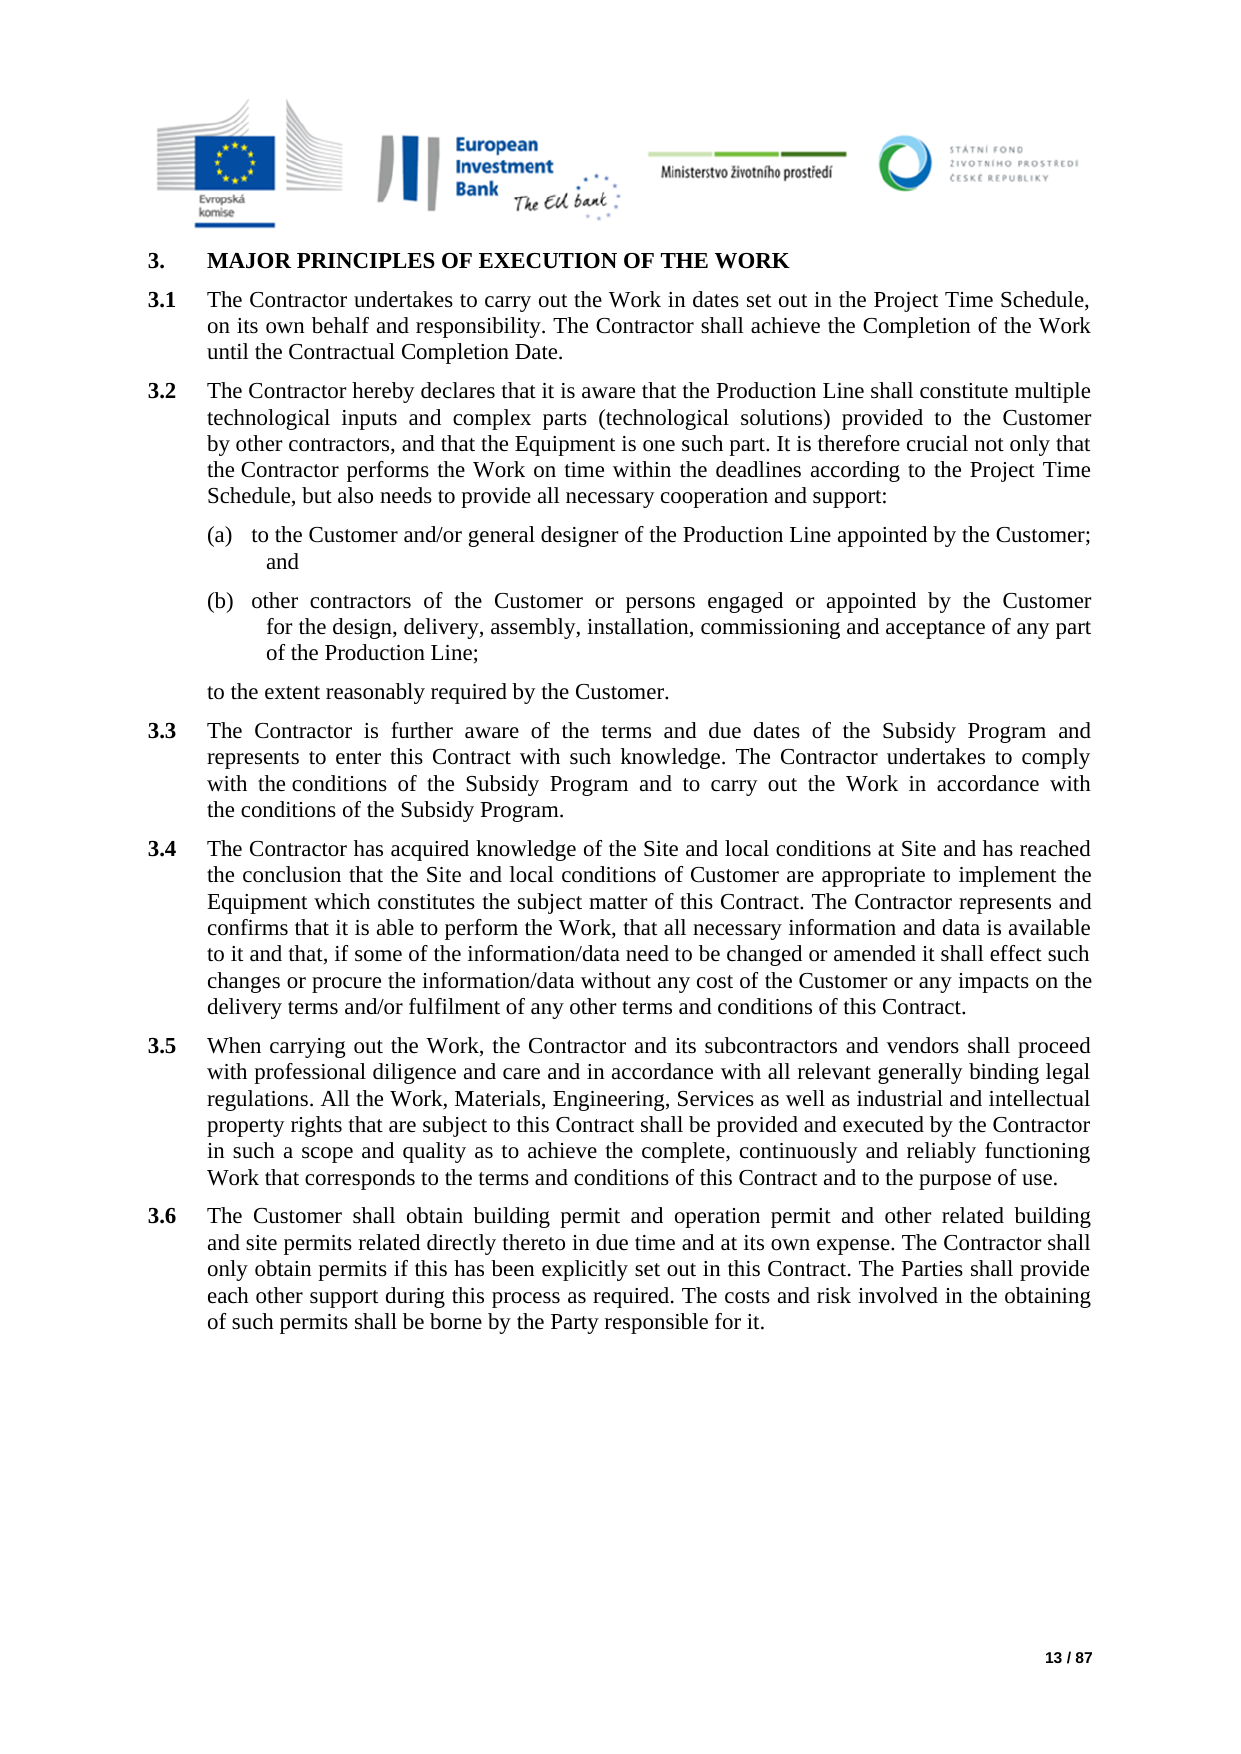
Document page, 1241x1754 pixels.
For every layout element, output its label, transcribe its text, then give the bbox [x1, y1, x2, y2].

text The Contractor undertakes to carry out the Work in dates set out in the Project Time Schedule, on its own behalf and responsibility. The Contractor shall achieve the Completion of the Work until the Contractual Completion Date. [148, 286, 1092, 365]
text When carrying out the Work, the Contractor and its subcontractors and vendors shall proceed with professional diligence and care and in accordance with all relevant generally binding legal regulations. All the Work, Materials, Engineering, Services as well as industrial and intellectual property rights that are subject to this Contract shall be provided and executed by the Contractor in such a scope and quality as to achieve the complete, continuously and reliably functioning Work that corresponds to the terms and conditions of this Contract and to the purpose of use. [148, 1032, 1092, 1190]
text The Contractor has acquired knowledge of the Site and local conditions at Site and has reached the conclusion that the Site and local conditions of Customer are appropriate to implement the Equipment which constitutes the subject matter of this Contract. The Contractor represents and confirms that it is able to perform the Work, that all necessary information and data is available to it and that, if some of the information/data need to be changed or amended it shall effect such changes or procure the information/data without any cost of the Customer or any impacts on the delivery terms and/or fulfilment of any other terms and conditions of this Contract. [148, 835, 1092, 1019]
picture [147, 87, 1093, 235]
text The Contractor hereby declares that it is aware that the Production Line shall constitute multiple technological inputs and complex parts (technological solutions) provided to the Customer by other contractors, and that the Equipment is one such part. It is therefore crucial not only that the Contractor performs the Work on time within the deadlines according to the Project Time Schedule, but also needs to provide all necessary cooperation and support: [148, 377, 1092, 509]
text to the extent reasonably required by the Customer. [207, 678, 1092, 704]
text The Customer shall obtain building permit and operation permit and other related building and site permits related directly thereto in due time and at its own expense. The Contractor shall only obtain permits if this has been explicitly set out in this Contract. The Parties shall provide each other support during this process as required. The costs and risk involved in the obtaining of such permits shall be borne by the Party responsible for it. [148, 1203, 1092, 1334]
text The Contractor is further aware of the terms and due dates of the Subsidy Program and represents to enter this Contract with such knowledge. The Contractor undertakes to comply with the conditions of the Subsidy Program and to carry out the Work in accordance with the conditions of the Subsidy Program. [148, 717, 1092, 822]
text MAJOR PRINCIPLES OF EXECUTION OF THE WORK [148, 247, 1092, 273]
text to the Customer and/or general designer of the Production Line appointed by the Customer; and [207, 521, 1092, 574]
text other contractors of the Customer or persons engaged or appointed by the Customer for the design, delivery, assembly, installation, commissioning and acceptance of any part of the Production Line; [207, 587, 1092, 666]
